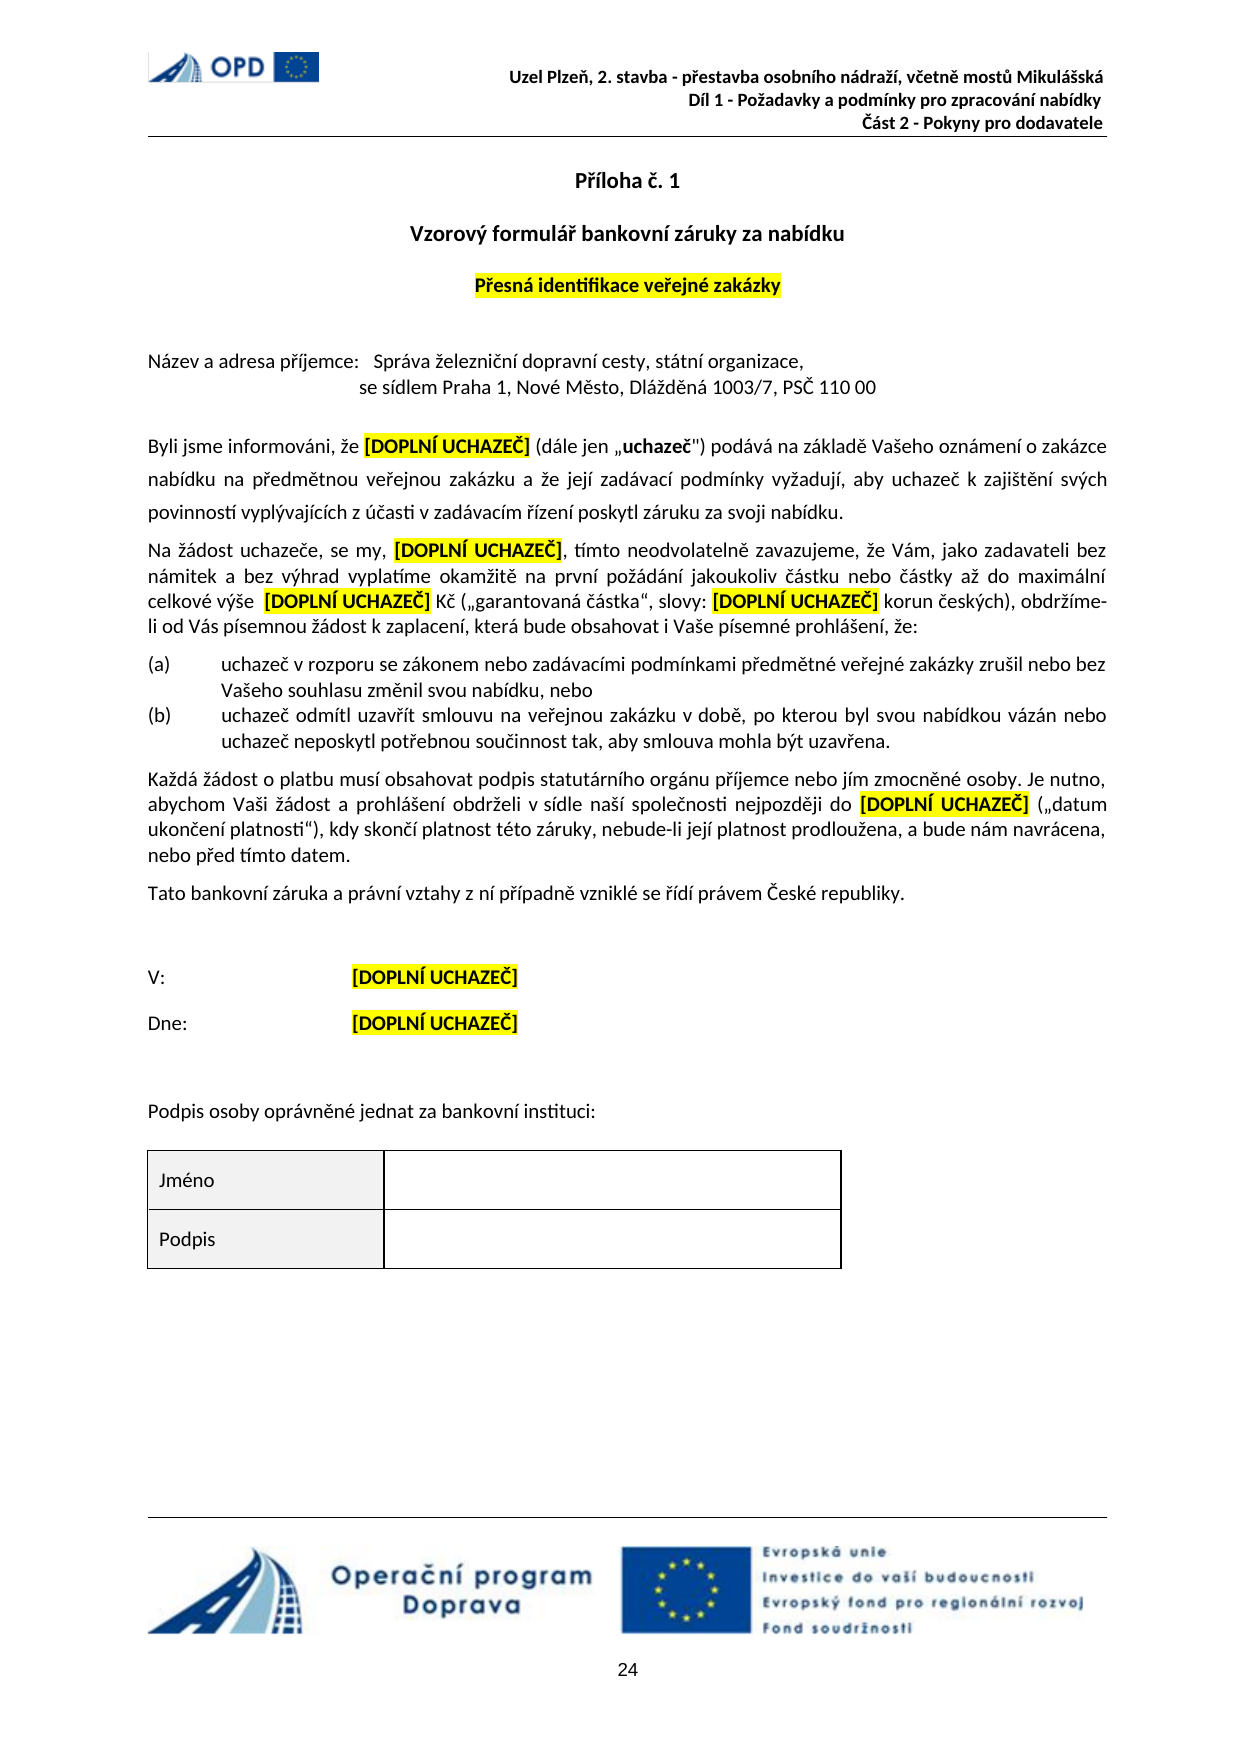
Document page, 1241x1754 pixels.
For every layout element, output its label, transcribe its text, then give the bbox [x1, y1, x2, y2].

table_header [DOPLNÍ UCHAZEČ] [266, 956, 1096, 1002]
picture [147, 52, 319, 84]
text Příloha č. 1 [148, 166, 1107, 194]
text Název a adresa příjemce: Správa železniční dopravní cesty, státní organizace, [148, 349, 1107, 374]
text Podpis osoby oprávněné jednat za bankovní instituci: [148, 1099, 1107, 1124]
text Na žádost uchazeče, se my, [DOPLNÍ UCHAZEČ], tímto neodvolatelně zavazujeme, že Vám, jako zadavateli bez námitek a bez výhrad vyplatíme okamžitě na první požádání jakoukoliv částku nebo částky až do maximální celkové výše [DOPLNÍ UCHAZEČ] Kč („garantovaná částka“, slovy: [DOPLNÍ UCHAZEČ] korun českých), obdržíme-li od Vás písemnou žádost k zaplacení, která bude obsahovat i Vaše písemné prohlášení, že: [148, 537, 1107, 639]
table_header Jméno [148, 1151, 383, 1209]
text Tato bankovní záruka a právní vztahy z ní případně vzniklé se řídí právem České republiky. [148, 880, 1107, 905]
list uchazeč odmítl uzavřít smlouvu na veřejnou zakázku v době, po kterou byl svou nabídkou vázán nebo uchazeč neposkytl potřebnou součinnost tak, aby smlouva mohla být uzavřena. [148, 702, 1107, 753]
table_cell Podpis [148, 1210, 383, 1268]
text se sídlem Praha 1, Nové Město, Dlážděná 1003/7, PSČ 110 00 [148, 374, 1107, 399]
text Přesná identifikace veřejné zakázky [148, 272, 1107, 298]
picture [147, 1546, 1085, 1637]
table_cell Dne: [136, 1002, 266, 1048]
text Vzorový formulář bankovní záruky za nabídku [148, 219, 1107, 247]
table_cell [DOPLNÍ UCHAZEČ] [266, 1002, 1096, 1048]
list uchazeč v rozporu se zákonem nebo zadávacími podmínkami předmětné veřejné zakázky zrušil nebo bez Vašeho souhlasu změnil svou nabídku, nebo [148, 652, 1107, 702]
text Byli jsme informováni, že [DOPLNÍ UCHAZEČ] (dále jen „uchazeč") podává na základě Vašeho oznámení o zakázce nabídku na předmětnou veřejnou zakázku a že její zadávací podmínky vyžadují, aby uchazeč k zajištění svých povinností vyplývajících z účasti v zadávacím řízení poskytl záruku za svoji nabídku. [148, 425, 1107, 525]
table_cell [385, 1210, 840, 1268]
table_header V: [136, 956, 266, 1002]
table_header [385, 1151, 840, 1209]
text Každá žádost o platbu musí obsahovat podpis statutárního orgánu příjemce nebo jím zmocněné osoby. Je nutno, abychom Vaši žádost a prohlášení obdrželi v sídle naší společnosti nejpozději do [DOPLNÍ UCHAZEČ] („datum ukončení platnosti“), kdy skončí platnost této záruky, nebude-li její platnost prodloužena, a bude nám navrácena, nebo před tímto datem. [148, 766, 1107, 867]
